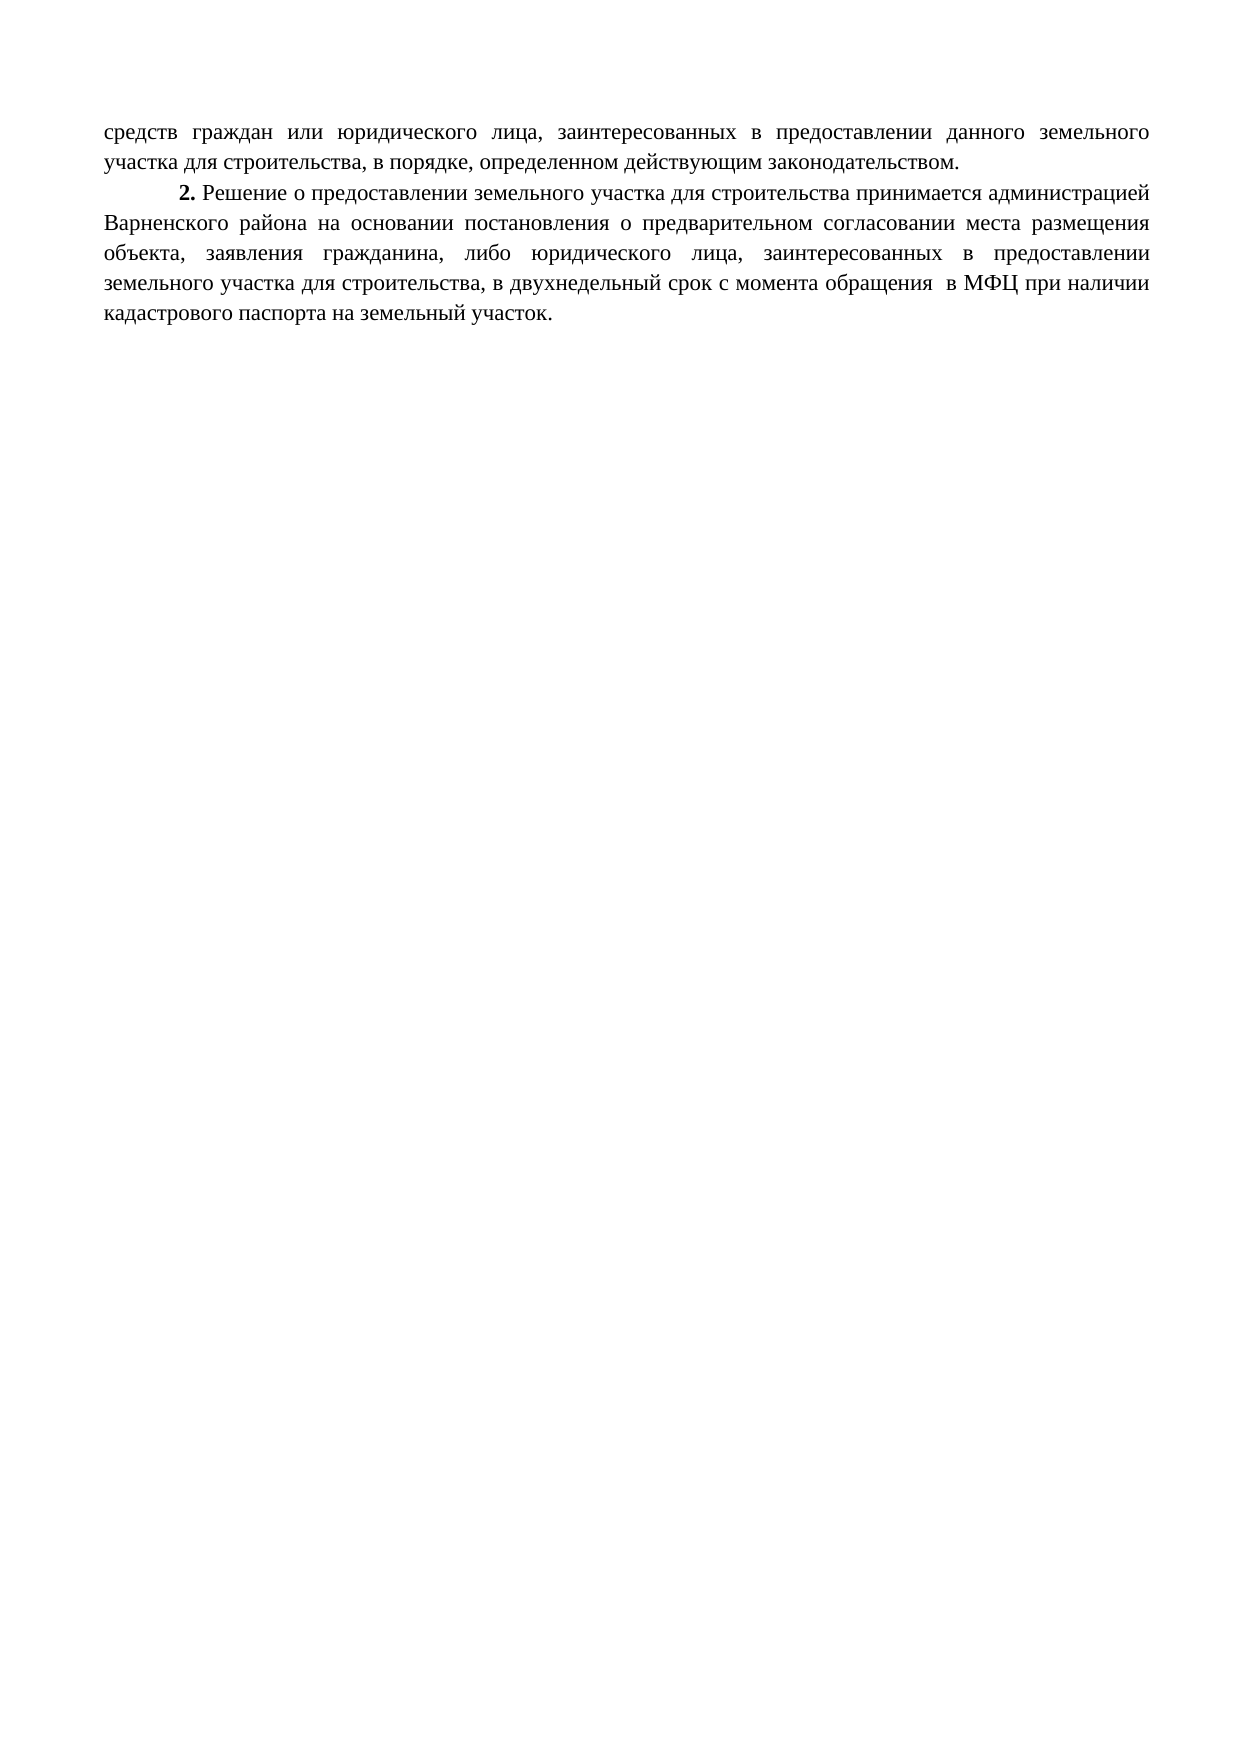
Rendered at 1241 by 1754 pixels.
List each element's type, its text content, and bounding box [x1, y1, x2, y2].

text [103, 118, 1152, 175]
text 2. Решение о предоставлении земельного участка для строительства принимается администрацией Варненского района на основании постановления о предварительном согласовании места размещения объекта, заявления гражданина, либо юридического лица, заинтересованных в предоставлении земельного участка для строительства, в двухнедельный срок с момента обращения в МФЦ при наличии кадастрового паспорта на земельный участок. [103, 178, 1152, 326]
